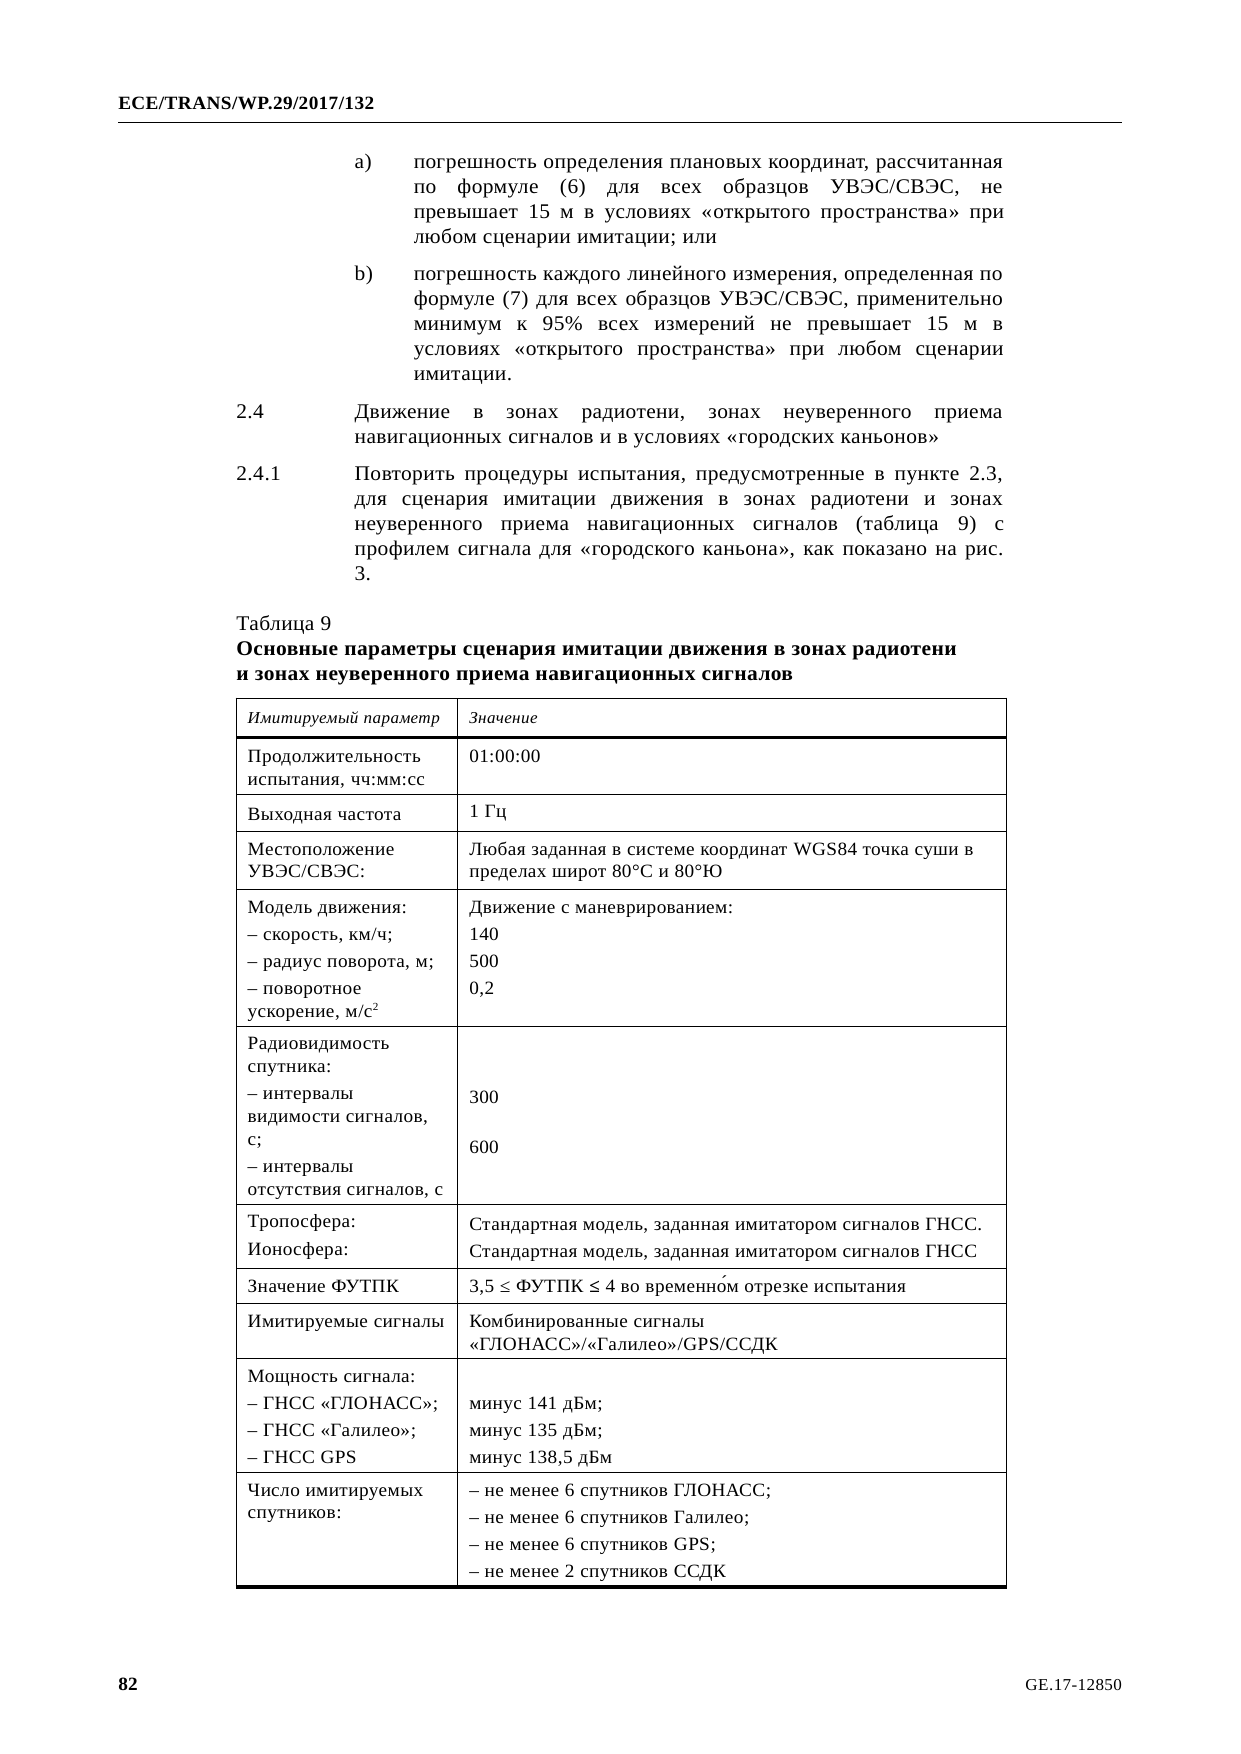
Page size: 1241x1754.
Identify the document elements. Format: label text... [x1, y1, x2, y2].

table_cell Радиовидимость спутника: – интервалы видимости сигналов, с; – интервалы отсутствия сигналов, с [237, 1027, 457, 1204]
table_cell Модель движения: – скорость, км/ч; – радиус поворота, м; – поворотное ускорение, м/с2 [237, 890, 457, 1026]
text Таблица 9 Основные параметры сценария имитации движения в зонах радиотени и зонах неуверенного приема навигационных сигналов [118, 610, 1004, 685]
table_cell минус 141 дБм; минус 135 дБм; минус 138,5 дБм [458, 1359, 1006, 1472]
text a) погрешность определения плановых координат, рассчитанная по формуле (6) для всех образцов УВЭС/СВЭС, не превышает 15 м в условиях «открытого пространства» при любом сценарии имитации; или [236, 148, 1004, 248]
table_cell Продолжительность испытания, чч:мм:сс [237, 739, 457, 793]
text 2.4 Движение в зонах радиотени, зонах неуверенного приема навигационных сигналов и в условиях «городских каньонов» [236, 398, 1004, 448]
table_cell Местоположение УВЭС/СВЭС: [237, 832, 457, 889]
table_cell Движение с маневрированием: 140 500 0,2 [458, 890, 1006, 1026]
table_cell 01:00:00 [458, 739, 1006, 793]
table_cell Комбинированные сигналы «ГЛОНАСС»/«Галилео»/GPS/ССДК [458, 1304, 1006, 1358]
table_cell 1 Гц [458, 795, 1006, 831]
table_cell Любая заданная в системе координат WGS84 точка суши в пределах широт 80°С и 80°Ю [458, 832, 1006, 889]
table_header Значение [458, 699, 1006, 736]
table_cell Число имитируемых спутников: [237, 1473, 457, 1585]
table_header Имитируемый параметр [237, 699, 457, 736]
table_cell Значение ФУТПК [237, 1269, 457, 1303]
table_cell 300 600 [458, 1027, 1006, 1204]
text 2.4.1 Повторить процедуры испытания, предусмотренные в пункте 2.3, для сценария имитации движения в зонах радиотени и зонах неуверенного приема навигационных сигналов (таблица 9) с профилем сигнала для «городского каньона», как показано на рис. 3. [236, 460, 1004, 585]
text b) погрешность каждого линейного измерения, определенная по формуле (7) для всех образцов УВЭС/СВЭС, применительно минимум к 95% всех измерений не превышает 15 м в условиях «открытого пространства» при любом сценарии имитации. [236, 260, 1004, 385]
table_cell Выходная частота [237, 795, 457, 831]
table_cell Имитируемые сигналы [237, 1304, 457, 1358]
table_cell Мощность сигнала: – ГНСС «ГЛОНАСС»; – ГНСС «Галилео»; – ГНСС GPS [237, 1359, 457, 1472]
table_cell Тропосфера: Ионосфера: [237, 1205, 457, 1268]
table_cell Стандартная модель, заданная имитатором сигналов ГНСС. Стандартная модель, заданная имитатором сигналов ГНСС [458, 1205, 1006, 1268]
table_cell – не менее 6 спутников ГЛОНАСС; – не менее 6 спутников Галилео; – не менее 6 спутников GPS; – не менее 2 спутников ССДК [458, 1473, 1006, 1585]
table_cell 3,5 ≤ ФУТПК ≤ 4 во временно́м отрезке испытания [458, 1269, 1006, 1303]
